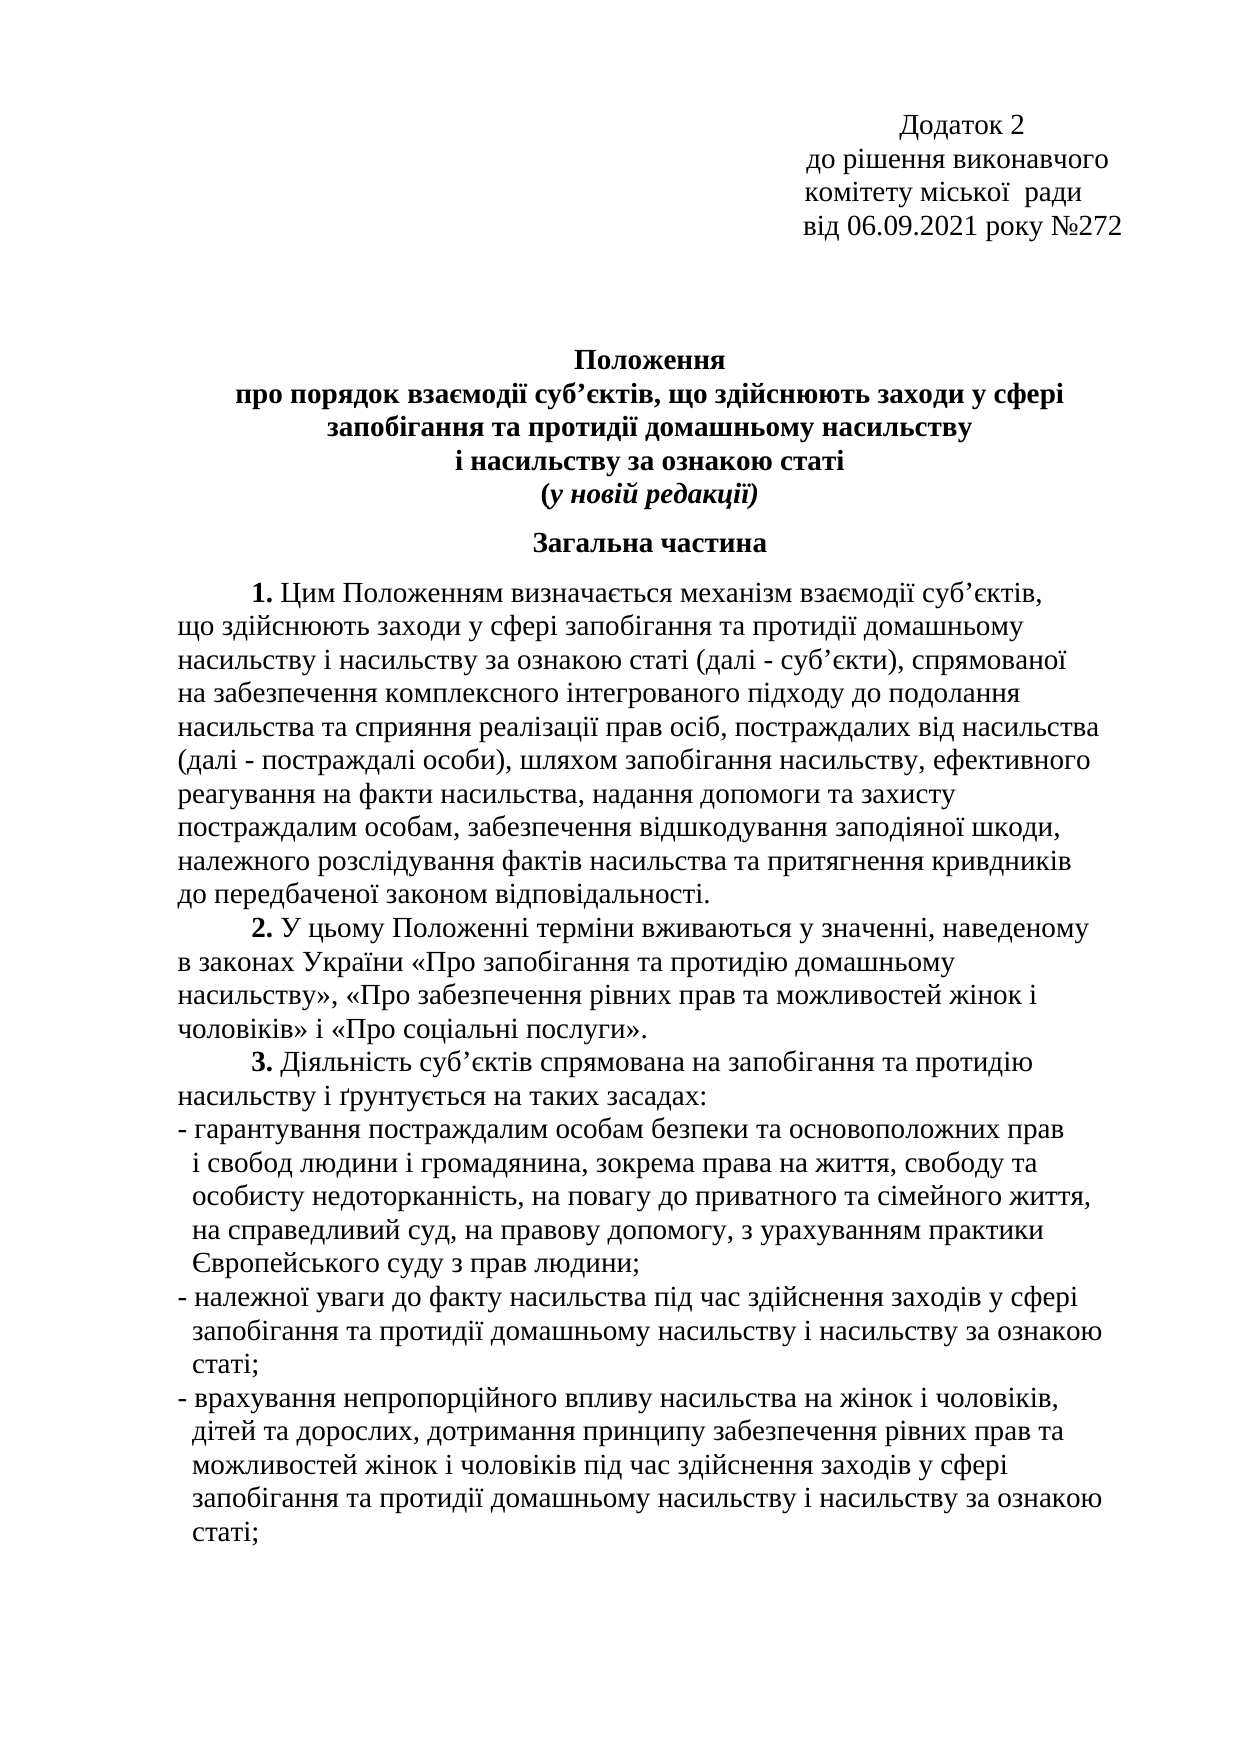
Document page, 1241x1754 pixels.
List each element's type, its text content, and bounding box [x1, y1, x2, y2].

text особисту недоторканність, на повагу до приватного та сімейного життя, [177, 1178, 1122, 1212]
text і насильству за ознакою статі [177, 443, 1122, 476]
text статі; [177, 1346, 1122, 1380]
text до рішення виконавчого [177, 141, 1122, 174]
text - врахування непропорційного впливу насильства на жінок і чоловіків, [177, 1380, 1122, 1413]
text до передбаченої законом відповідальності. [177, 877, 1122, 910]
text 1. Цим Положенням визначається механізм взаємодії суб’єктів, [177, 575, 1122, 608]
text статі; [177, 1514, 1122, 1547]
text на забезпечення комплексного інтегрованого підходу до подолання насильства та сприяння реалізації прав осіб, постраждалих від насильства (далі - постраждалі особи), шляхом запобігання насильству, ефективного реагування на факти насильства, надання допомоги та захисту постраждалим особам, забезпечення відшкодування заподіяної шкоди, належного розслідування фактів насильства та притягнення кривдників [177, 675, 1122, 877]
text Загальна частина [224, 526, 1075, 559]
text Європейського суду з прав людини; [177, 1246, 1122, 1279]
text від 06.09.2021 року №272 [177, 208, 1122, 242]
text що здійснюють заходи у сфері запобігання та протидії домашньому насильству і насильству за ознакою статі (далі - суб’єкти), спрямованої [177, 608, 1122, 675]
text - належної уваги до факту насильства під час здійснення заходів у сфері [177, 1279, 1122, 1313]
text в законах України «Про запобігання та протидію домашньому насильству», «Про забезпечення рівних прав та можливостей жінок і чоловіків» і «Про соціальні послуги». [177, 944, 1122, 1044]
text 3. Діяльність суб’єктів спрямована на запобігання та протидію насильству і ґрунтується на таких засадах: [177, 1044, 1122, 1111]
text запобігання та протидії домашньому насильству і насильству за ознакою [177, 1313, 1122, 1346]
text (у новій редакції) [177, 476, 1122, 510]
text про порядок взаємодії суб’єктів, що здійснюють заходи у сфері запобігання та протидії домашньому насильству [177, 376, 1122, 443]
text - гарантування постраждалим особам безпеки та основоположних прав [177, 1111, 1122, 1145]
text комітету міської ради [177, 174, 1122, 208]
text 2. У цьому Положенні терміни вживаються у значенні, наведеному [177, 910, 1122, 944]
text на справедливий суд, на правову допомогу, з урахуванням практики [177, 1212, 1122, 1246]
text Положення [177, 342, 1122, 376]
text і свобод людини і громадянина, зокрема права на життя, свободу та [177, 1145, 1122, 1178]
text запобігання та протидії домашньому насильству і насильству за ознакою [177, 1480, 1122, 1514]
text дітей та дорослих, дотримання принципу забезпечення рівних прав та [177, 1413, 1122, 1447]
text Додаток 2 [177, 107, 1123, 141]
text можливостей жінок і чоловіків під час здійснення заходів у сфері [177, 1447, 1122, 1480]
